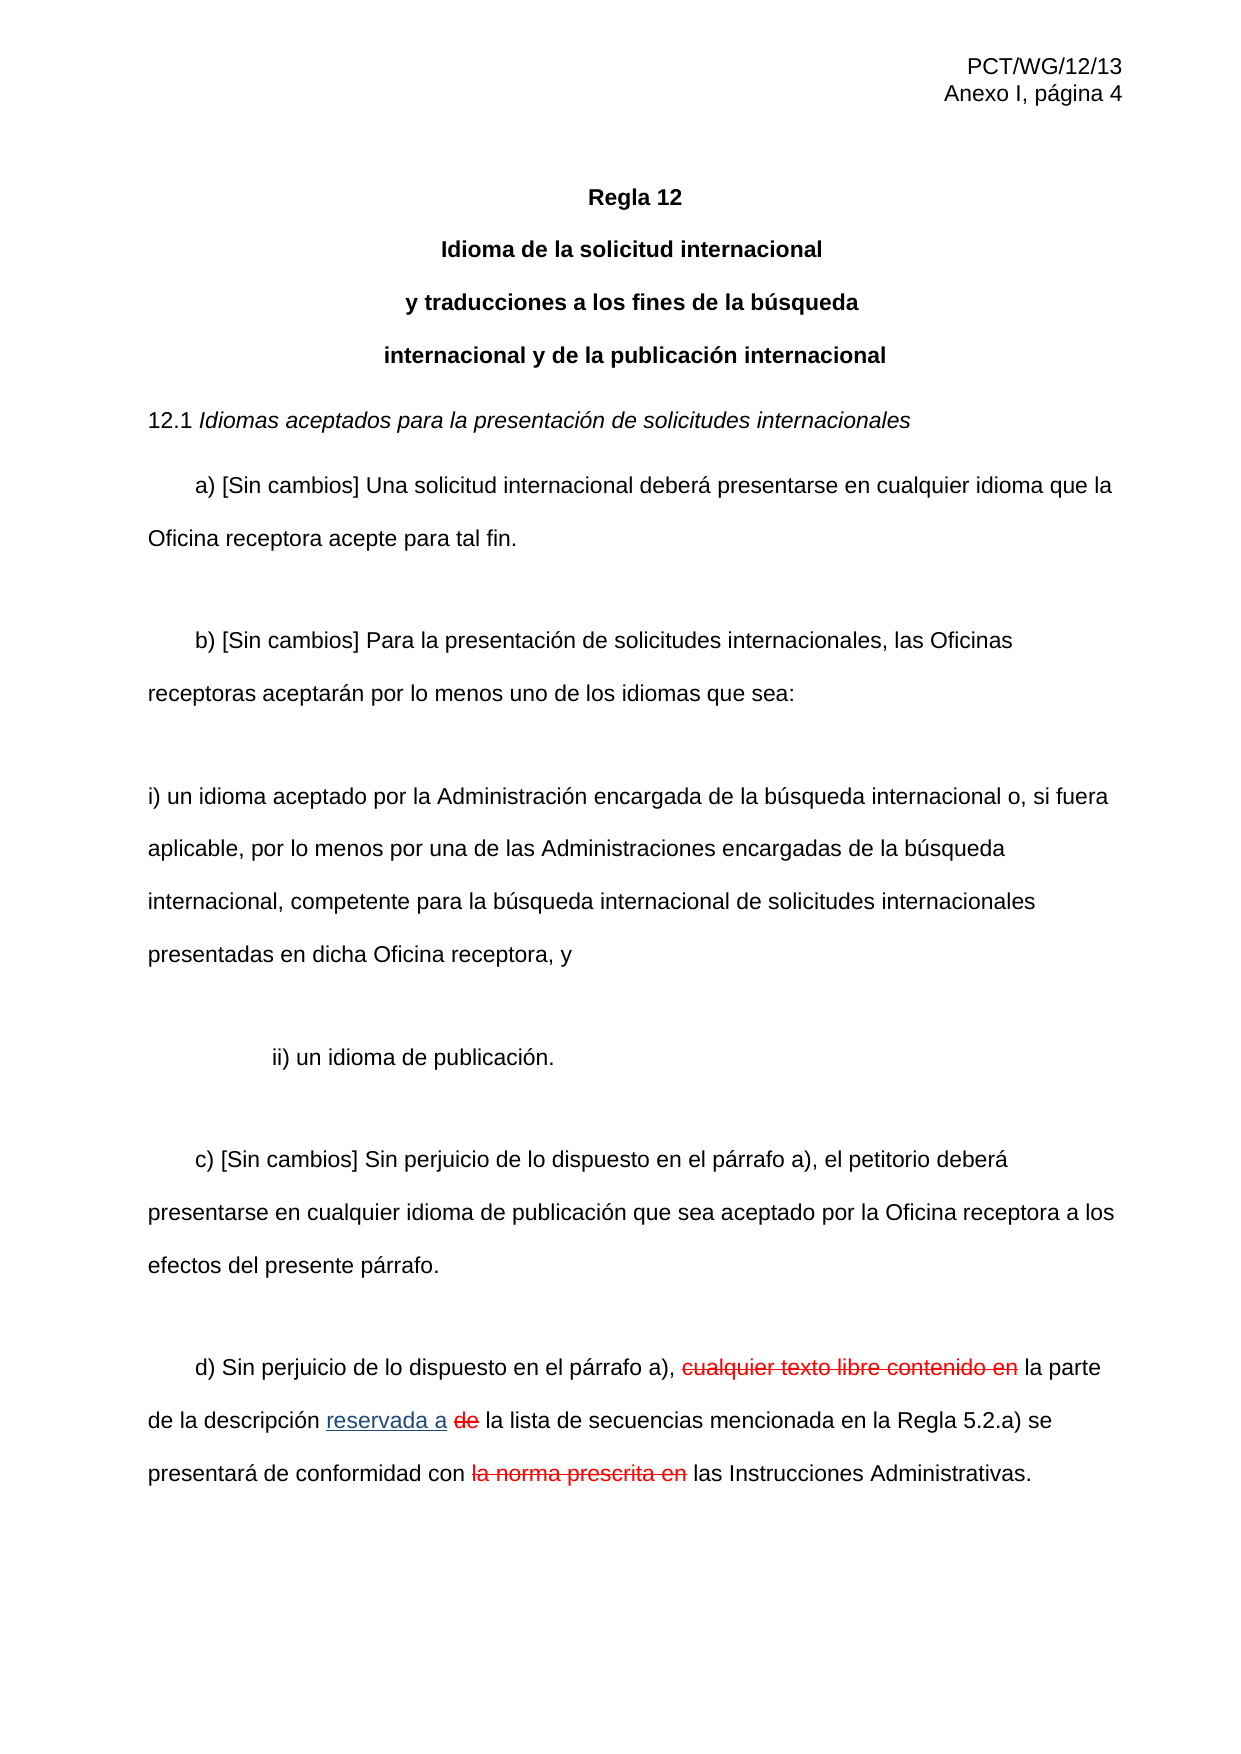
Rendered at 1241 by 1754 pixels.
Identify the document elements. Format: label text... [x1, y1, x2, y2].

text b) [Sin cambios] Para la presentación de solicitudes internacionales, las Oficinas receptoras aceptarán por lo menos uno de los idiomas que sea: [148, 627, 1122, 706]
title Regla 12 Idioma de la solicitud internacional y traducciones a los fines de la búsqueda internacional y de la publicación internacional [148, 183, 1122, 368]
text a) [Sin cambios] Una solicitud internacional deberá presentarse en cualquier idioma que la Oficina receptora acepte para tal fin. [148, 472, 1122, 551]
text ii) un idioma de publicación. [148, 1043, 1122, 1070]
text d) Sin perjuicio de lo dispuesto en el párrafo a), cualquier texto libre contenido en la parte de la descripción reservada a de la lista de secuencias mencionada en la Regla 5.2.a) se presentará de conformidad con la norma prescrita en las Instrucciones Administrativas. [148, 1354, 1122, 1486]
text i) un idioma aceptado por la Administración encargada de la búsqueda internacional o, si fuera aplicable, por lo menos por una de las Administraciones encargadas de la búsqueda internacional, competente para la búsqueda internacional de solicitudes internacionales presentadas en dicha Oficina receptora, y [148, 783, 1122, 967]
text c) [Sin cambios] Sin perjuicio de lo dispuesto en el párrafo a), el petitorio deberá presentarse en cualquier idioma de publicación que sea aceptado por la Oficina receptora a los efectos del presente párrafo. [148, 1146, 1122, 1278]
text 12.1 Idiomas aceptados para la presentación de solicitudes internacionales [148, 407, 1122, 433]
